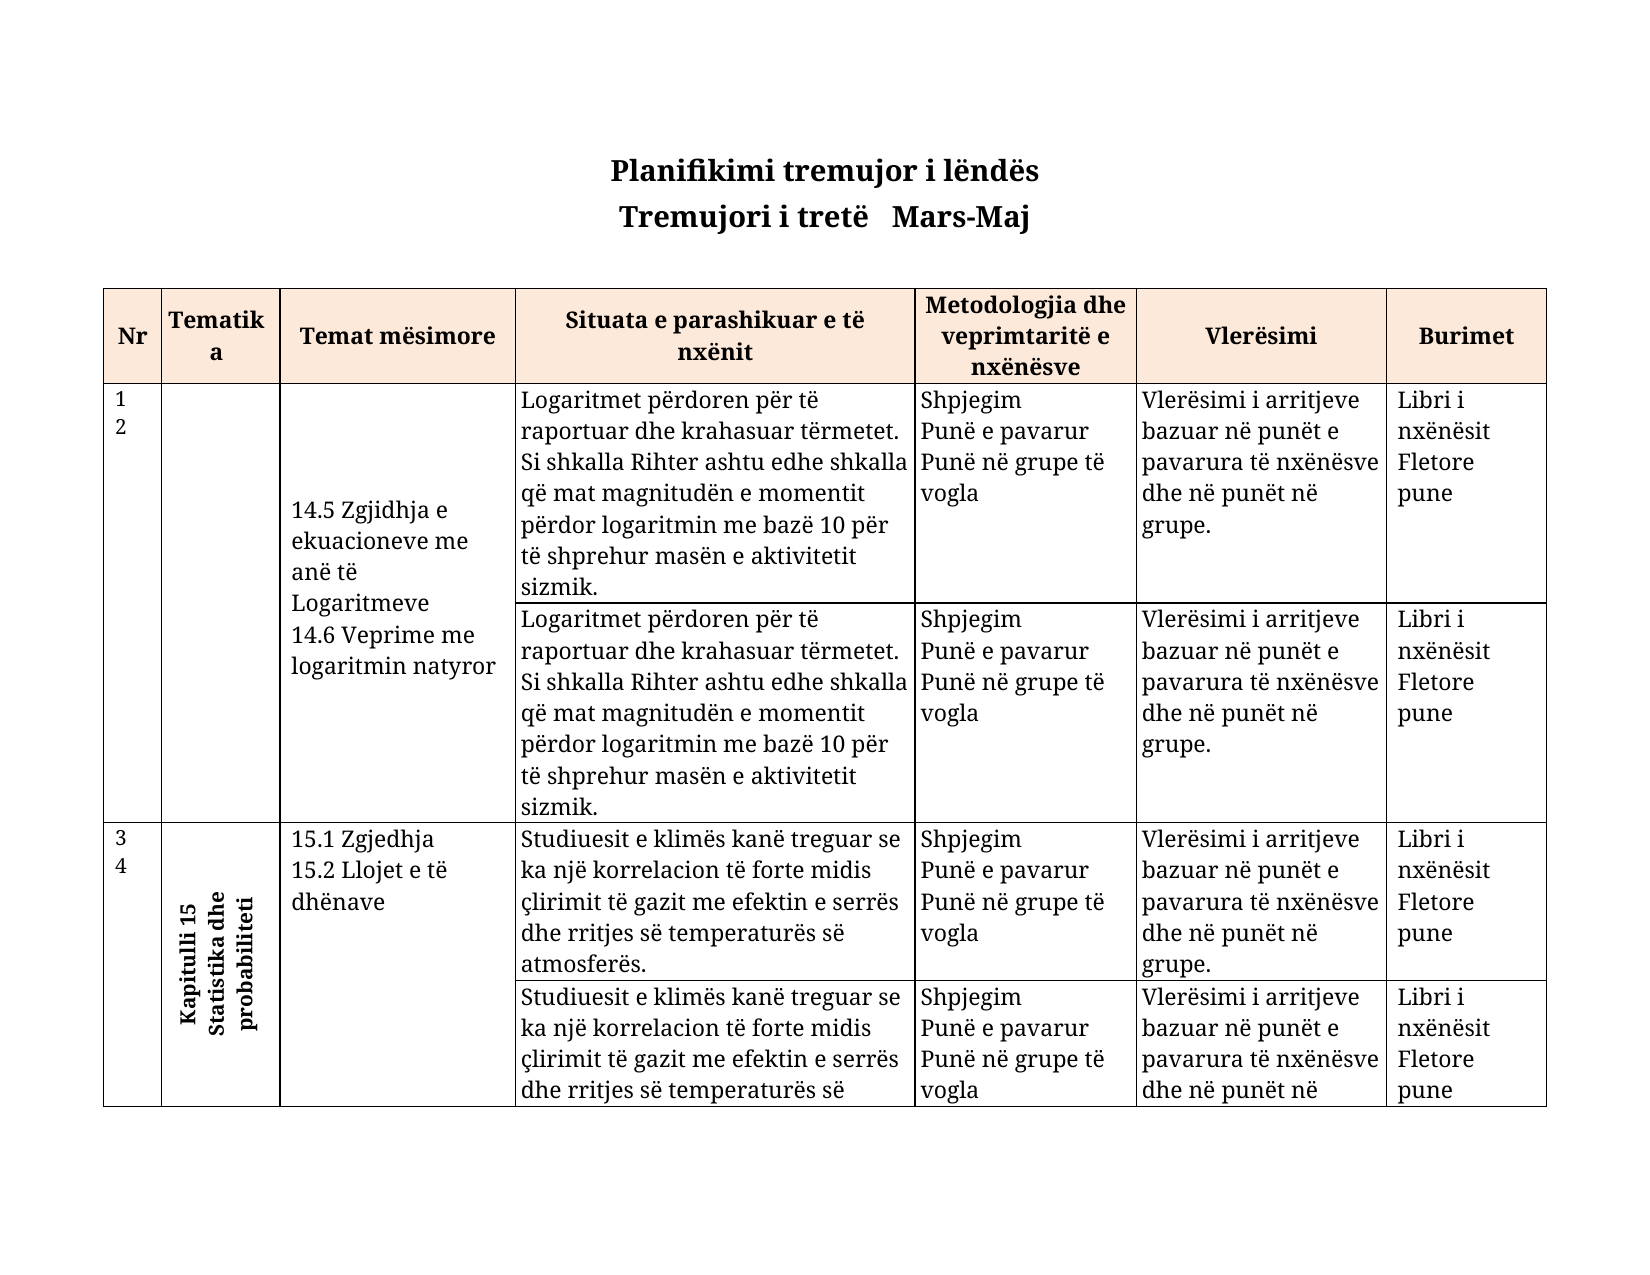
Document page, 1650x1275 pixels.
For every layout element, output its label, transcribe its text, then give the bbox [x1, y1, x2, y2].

table_cell Vlerësimi i arritjeve bazuar në punët e pavarura të nxënësve dhe në punët në grupe. [1137, 384, 1386, 602]
table_cell Libri i nxënësit Fletore pune [1387, 384, 1546, 602]
text Tremujori i tretë Mars-Maj [150, 196, 1500, 236]
table_cell Shpjegim Punë e pavarur Punë në grupe të vogla [916, 384, 1136, 602]
table_cell Vlerësimi i arritjeve bazuar në punët e pavarura të nxënësve dhe në punët në grupe. [1137, 823, 1386, 979]
table_header Metodologjia dhe veprimtaritë e nxënësve [916, 289, 1136, 383]
table_cell Kapitulli 15 Statistika dhe probabiliteti (10 orë) [162, 823, 279, 1106]
text Planifikimi tremujor i lëndës [150, 150, 1500, 190]
table_cell 3 4 [104, 823, 161, 1106]
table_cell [916, 981, 1136, 1106]
table_cell Shpjegim Punë e pavarur Punë në grupe të vogla [916, 604, 1136, 822]
table_header Situata e parashikuar e të nxënit [516, 289, 914, 383]
table_header Nr [104, 289, 161, 383]
table_cell 14.5 Zgjidhja e ekuacioneve me anë të Logaritmeve 14.6 Veprime me logaritmin natyror [281, 384, 515, 822]
table_cell [162, 384, 279, 822]
table_header Temat mësimore [281, 289, 515, 383]
table_cell Shpjegim Punë e pavarur Punë në grupe të vogla [916, 823, 1136, 979]
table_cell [516, 981, 914, 1106]
table_cell Logaritmet përdoren për të raportuar dhe krahasuar tërmetet. Si shkalla Rihter ashtu edhe shkalla që mat magnitudën e momentit përdor logaritmin me bazë 10 për të shprehur masën e aktivitetit sizmik. [516, 604, 914, 822]
table_cell Libri i nxënësit Fletore pune [1387, 604, 1546, 822]
table_cell Logaritmet përdoren për të raportuar dhe krahasuar tërmetet. Si shkalla Rihter ashtu edhe shkalla që mat magnitudën e momentit përdor logaritmin me bazë 10 për të shprehur masën e aktivitetit sizmik. [516, 384, 914, 602]
table_cell Vlerësimi i arritjeve bazuar në punët e pavarura të nxënësve dhe në punët në grupe. [1137, 604, 1386, 822]
table_header Tematika [162, 289, 279, 383]
table_cell 15.1 Zgjedhja 15.2 Llojet e të dhënave [281, 823, 515, 1106]
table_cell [1137, 981, 1386, 1106]
table_cell 1 2 [104, 384, 161, 822]
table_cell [1387, 981, 1546, 1106]
table_cell Libri i nxënësit Fletore pune [1387, 823, 1546, 979]
table_header Vlerësimi [1137, 289, 1386, 383]
table_header Burimet [1387, 289, 1546, 383]
